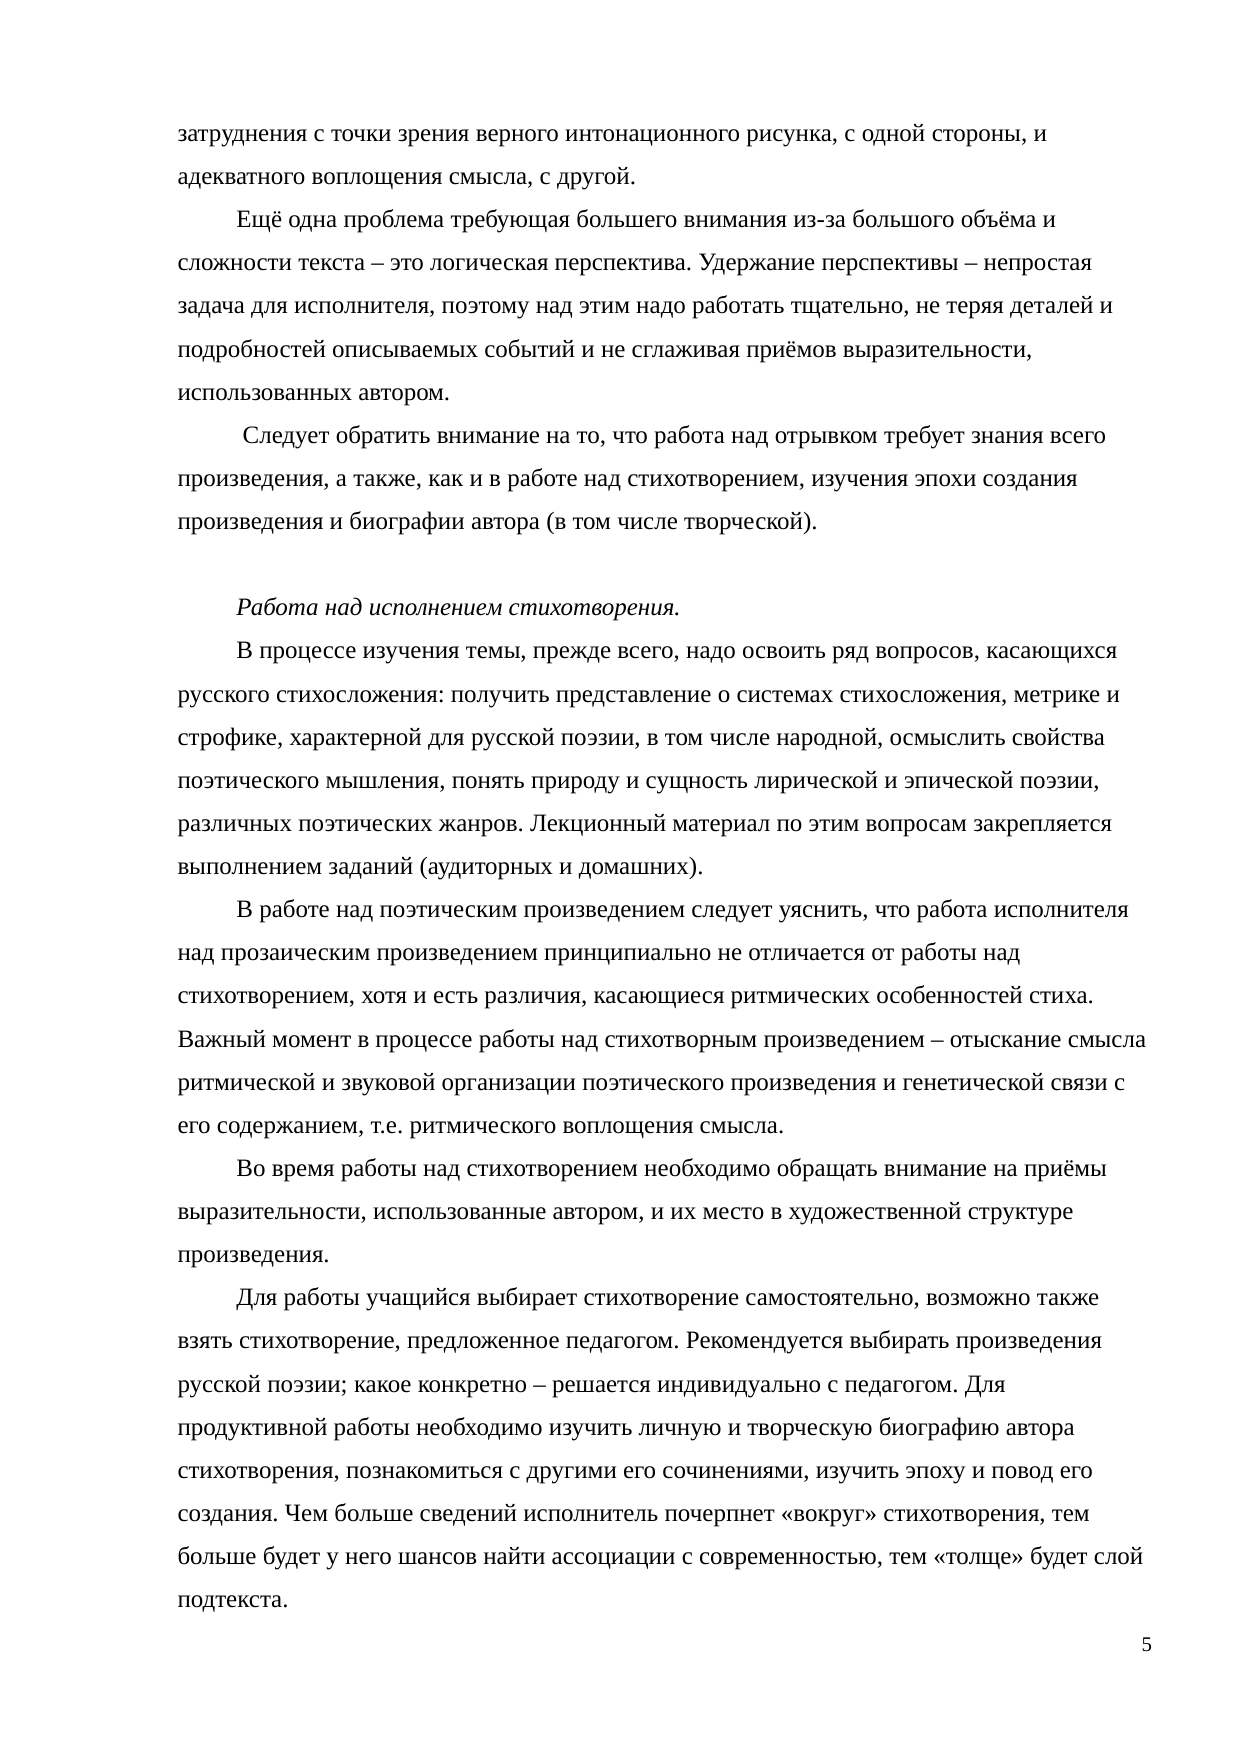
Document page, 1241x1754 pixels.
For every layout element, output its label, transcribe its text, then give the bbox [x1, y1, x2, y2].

text Работа над исполнением стихотворения. [177, 592, 1152, 621]
text Для работы учащийся выбирает стихотворение самостоятельно, возможно также взять стихотворение, предложенное педагогом. Рекомендуется выбирать произведения русской поэзии; какое конкретно – решается индивидуально с педагогом. Для продуктивной работы необходимо изучить личную и творческую биографию автора стихотворения, познакомиться с другими его сочинениями, изучить эпоху и повод его создания. Чем больше сведений исполнитель почерпнет «вокруг» стихотворения, тем больше будет у него шансов найти ассоциации с современностью, тем «толще» будет слой подтекста. [177, 1282, 1152, 1613]
text Ещё одна проблема требующая большего внимания из-за большого объёма и сложности текста – это логическая перспектива. Удержание перспективы – непростая задача для исполнителя, поэтому над этим надо работать тщательно, не теряя деталей и подробностей описываемых событий и не сглаживая приёмов выразительности, использованных автором. [177, 204, 1152, 406]
text В процессе изучения темы, прежде всего, надо освоить ряд вопросов, касающихся русского стихосложения: получить представление о системах стихосложения, метрике и строфике, характерной для русской поэзии, в том числе народной, осмыслить свойства поэтического мышления, понять природу и сущность лирической и эпической поэзии, различных поэтических жанров. Лекционный материал по этим вопросам закрепляется выполнением заданий (аудиторных и домашних). [177, 636, 1152, 880]
text Во время работы над стихотворением необходимо обращать внимание на приёмы выразительности, использованные автором, и их место в художественной структуре произведения. [177, 1153, 1152, 1268]
text Следует обратить внимание на то, что работа над отрывком требует знания всего произведения, а также, как и в работе над стихотворением, изучения эпохи создания произведения и биографии автора (в том числе творческой). [177, 420, 1152, 535]
text В работе над поэтическим произведением следует уяснить, что работа исполнителя над прозаическим произведением принципиально не отличается от работы над стихотворением, хотя и есть различия, касающиеся ритмических особенностей стиха. Важный момент в процессе работы над стихотворным произведением – отыскание смысла ритмической и звуковой организации поэтического произведения и генетической связи с его содержанием, т.е. ритмического воплощения смысла. [177, 894, 1152, 1139]
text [177, 118, 1152, 190]
